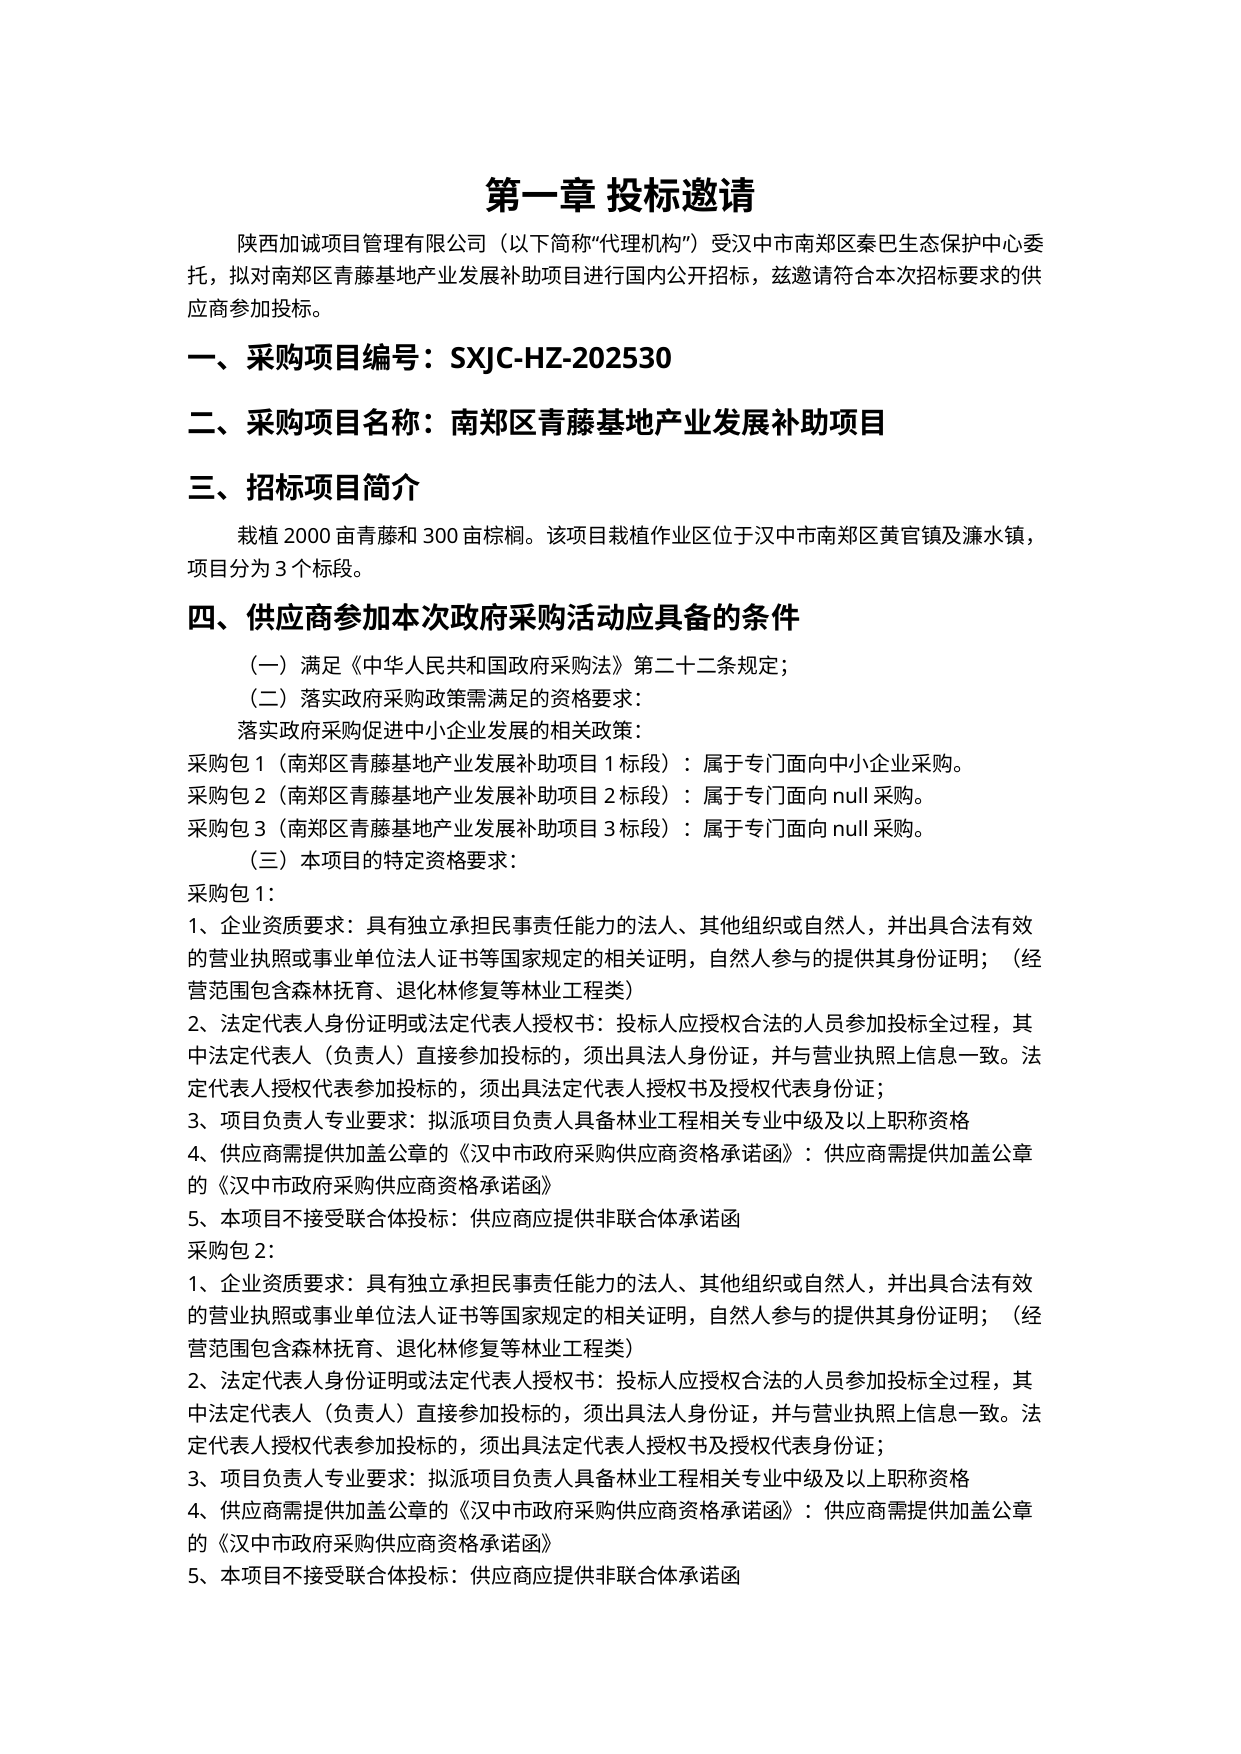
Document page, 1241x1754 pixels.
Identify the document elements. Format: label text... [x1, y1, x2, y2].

text 采购包1： [187, 877, 1053, 909]
text 第一章 投标邀请 [187, 162, 1053, 227]
text 1、企业资质要求：具有独立承担民事责任能力的法人、其他组织或自然人，并出具合法有效的营业执照或事业单位法人证书等国家规定的相关证明，自然人参与的提供其身份证明；（经营范围包含森林抚育、退化林修复等林业工程类） [187, 1267, 1053, 1364]
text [187, 1364, 1053, 1462]
text 5、本项目不接受联合体投标：供应商应提供非联合体承诺函 [187, 1202, 1053, 1234]
text 二、采购项目名称：南郑区青藤基地产业发展补助项目 [187, 389, 1053, 454]
text 陕西加诚项目管理有限公司（以下简称“代理机构”）受汉中市南郑区秦巴生态保护中心委托，拟对南郑区青藤基地产业发展补助项目进行国内公开招标，兹邀请符合本次招标要求的供应商参加投标。 [187, 227, 1053, 324]
text 采购包2： [187, 1234, 1053, 1267]
text 四、供应商参加本次政府采购活动应具备的条件 [187, 584, 1053, 649]
text （二）落实政府采购政策需满足的资格要求： [187, 682, 1053, 714]
text 1、企业资质要求：具有独立承担民事责任能力的法人、其他组织或自然人，并出具合法有效的营业执照或事业单位法人证书等国家规定的相关证明，自然人参与的提供其身份证明；（经营范围包含森林抚育、退化林修复等林业工程类） [187, 909, 1053, 1007]
text 4、供应商需提供加盖公章的《汉中市政府采购供应商资格承诺函》：供应商需提供加盖公章的《汉中市政府采购供应商资格承诺函》 [187, 1137, 1053, 1202]
text （一）满足《中华人民共和国政府采购法》第二十二条规定； [187, 649, 1053, 682]
text 2、法定代表人身份证明或法定代表人授权书：投标人应授权合法的人员参加投标全过程，其中法定代表人（负责人）直接参加投标的，须出具法人身份证，并与营业执照上信息一致。法定代表人授权代表参加投标的，须出具法定代表人授权书及授权代表身份证； [187, 1007, 1053, 1104]
text 一、采购项目编号：SXJC-HZ-202530 [187, 324, 1053, 389]
text （三）本项目的特定资格要求： [187, 844, 1053, 877]
text 4、供应商需提供加盖公章的《汉中市政府采购供应商资格承诺函》：供应商需提供加盖公章的《汉中市政府采购供应商资格承诺函》 [187, 1494, 1053, 1559]
text 5、本项目不接受联合体投标：供应商应提供非联合体承诺函 [187, 1559, 1053, 1592]
text 落实政府采购促进中小企业发展的相关政策： [187, 714, 1053, 747]
text 采购包1（南郑区青藤基地产业发展补助项目1标段）：属于专门面向中小企业采购。 [187, 747, 1053, 779]
text 栽植2000亩青藤和300亩棕榈。该项目栽植作业区位于汉中市南郑区黄官镇及濂水镇，项目分为3个标段。 [187, 519, 1053, 584]
text 3、项目负责人专业要求：拟派项目负责人具备林业工程相关专业中级及以上职称资格 [187, 1104, 1053, 1137]
text 三、招标项目简介 [187, 454, 1053, 519]
text 采购包3（南郑区青藤基地产业发展补助项目3标段）：属于专门面向null采购。 [187, 812, 1053, 844]
text 采购包2（南郑区青藤基地产业发展补助项目2标段）：属于专门面向null采购。 [187, 779, 1053, 812]
text 3、项目负责人专业要求：拟派项目负责人具备林业工程相关专业中级及以上职称资格 [187, 1462, 1053, 1494]
